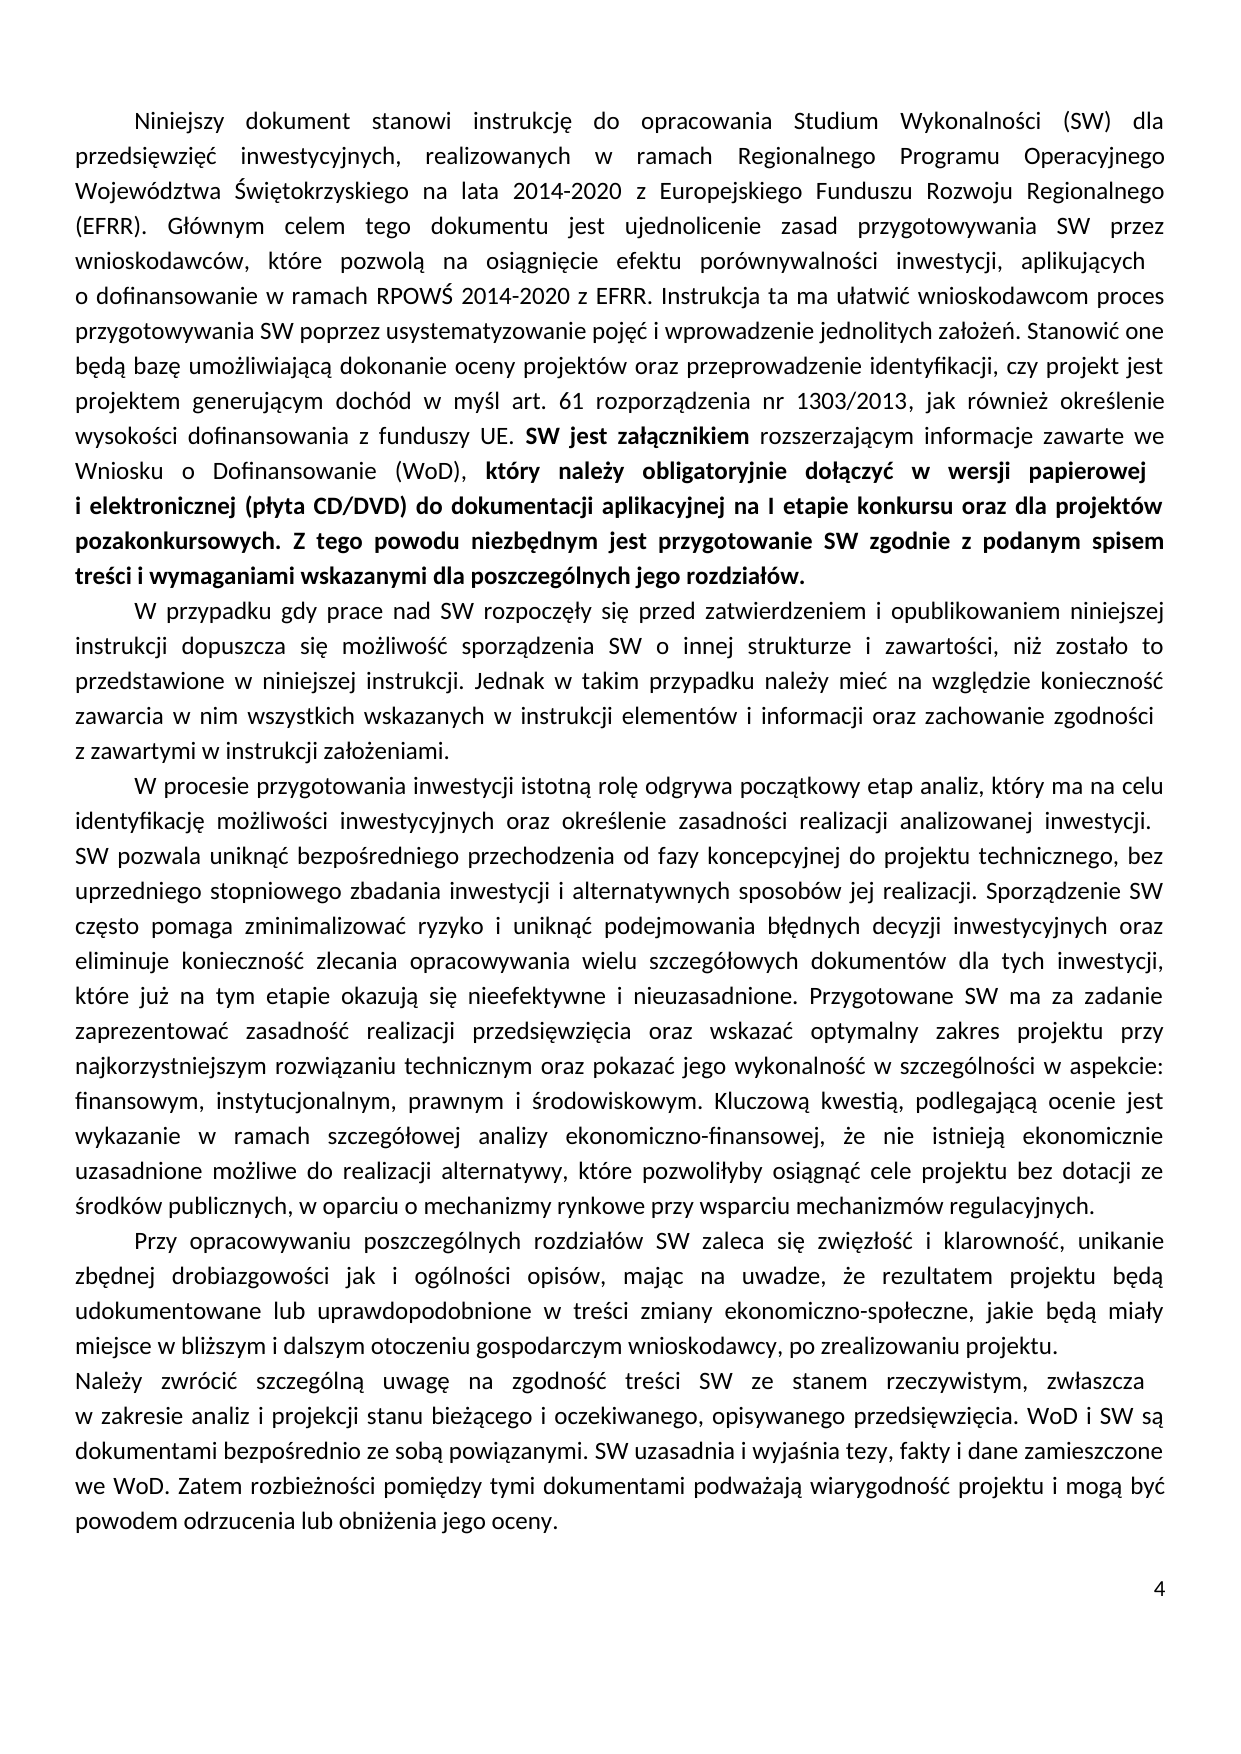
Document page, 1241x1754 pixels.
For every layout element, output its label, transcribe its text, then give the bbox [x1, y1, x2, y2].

text Należy zwrócić szczególną uwagę na zgodność treści SW ze stanem rzeczywistym, zwłaszcza w zakresie analiz i projekcji stanu bieżącego i oczekiwanego, opisywanego przedsięwzięcia. WoD i SW są dokumentami bezpośrednio ze sobą powiązanymi. SW uzasadnia i wyjaśnia tezy, fakty i dane zamieszczone we WoD. Zatem rozbieżności pomiędzy tymi dokumentami podważają wiarygodność projektu i mogą być powodem odrzucenia lub obniżenia jego oceny. [75, 1366, 1165, 1536]
text W przypadku gdy prace nad SW rozpoczęły się przed zatwierdzeniem i opublikowaniem niniejszej instrukcji dopuszcza się możliwość sporządzenia SW o innej strukturze i zawartości, niż zostało to przedstawione w niniejszej instrukcji. Jednak w takim przypadku należy mieć na względzie konieczność zawarcia w nim wszystkich wskazanych w instrukcji elementów i informacji oraz zachowanie zgodności z zawartymi w instrukcji założeniami. [75, 596, 1165, 766]
text Niniejszy dokument stanowi instrukcję do opracowania Studium Wykonalności (SW) dla przedsięwzięć inwestycyjnych, realizowanych w ramach Regionalnego Programu Operacyjnego Województwa Świętokrzyskiego na lata 2014-2020 z Europejskiego Funduszu Rozwoju Regionalnego (EFRR). Głównym celem tego dokumentu jest ujednolicenie zasad przygotowywania SW przez wnioskodawców, które pozwolą na osiągnięcie efektu porównywalności inwestycji, aplikujących o dofinansowanie w ramach RPOWŚ 2014-2020 z EFRR. Instrukcja ta ma ułatwić wnioskodawcom proces przygotowywania SW poprzez usystematyzowanie pojęć i wprowadzenie jednolitych założeń. Stanowić one będą bazę umożliwiającą dokonanie oceny projektów oraz przeprowadzenie identyfikacji, czy projekt jest projektem generującym dochód w myśl art. 61 rozporządzenia nr 1303/2013, jak również określenie wysokości dofinansowania z funduszy UE. SW jest załącznikiem rozszerzającym informacje zawarte we Wniosku o Dofinansowanie (WoD), który należy obligatoryjnie dołączyć w wersji papierowej i elektronicznej (płyta CD/DVD) do dokumentacji aplikacyjnej na I etapie konkursu oraz dla projektów pozakonkursowych. Z tego powodu niezbędnym jest przygotowanie SW zgodnie z podanym spisem treści i wymaganiami wskazanymi dla poszczególnych jego rozdziałów. [75, 106, 1165, 591]
text Przy opracowywaniu poszczególnych rozdziałów SW zaleca się zwięzłość i klarowność, unikanie zbędnej drobiazgowości jak i ogólności opisów, mając na uwadze, że rezultatem projektu będą udokumentowane lub uprawdopodobnione w treści zmiany ekonomiczno-społeczne, jakie będą miały miejsce w bliższym i dalszym otoczeniu gospodarczym wnioskodawcy, po zrealizowaniu projektu. [75, 1226, 1165, 1361]
text W procesie przygotowania inwestycji istotną rolę odgrywa początkowy etap analiz, który ma na celu identyfikację możliwości inwestycyjnych oraz określenie zasadności realizacji analizowanej inwestycji. SW pozwala uniknąć bezpośredniego przechodzenia od fazy koncepcyjnej do projektu technicznego, bez uprzedniego stopniowego zbadania inwestycji i alternatywnych sposobów jej realizacji. Sporządzenie SW często pomaga zminimalizować ryzyko i uniknąć podejmowania błędnych decyzji inwestycyjnych oraz eliminuje konieczność zlecania opracowywania wielu szczegółowych dokumentów dla tych inwestycji, które już na tym etapie okazują się nieefektywne i nieuzasadnione. Przygotowane SW ma za zadanie zaprezentować zasadność realizacji przedsięwzięcia oraz wskazać optymalny zakres projektu przy najkorzystniejszym rozwiązaniu technicznym oraz pokazać jego wykonalność w szczególności w aspekcie: finansowym, instytucjonalnym, prawnym i środowiskowym. Kluczową kwestią, podlegającą ocenie jest wykazanie w ramach szczegółowej analizy ekonomiczno-finansowej, że nie istnieją ekonomicznie uzasadnione możliwe do realizacji alternatywy, które pozwoliłyby osiągnąć cele projektu bez dotacji ze środków publicznych, w oparciu o mechanizmy rynkowe przy wsparciu mechanizmów regulacyjnych. [75, 771, 1165, 1221]
